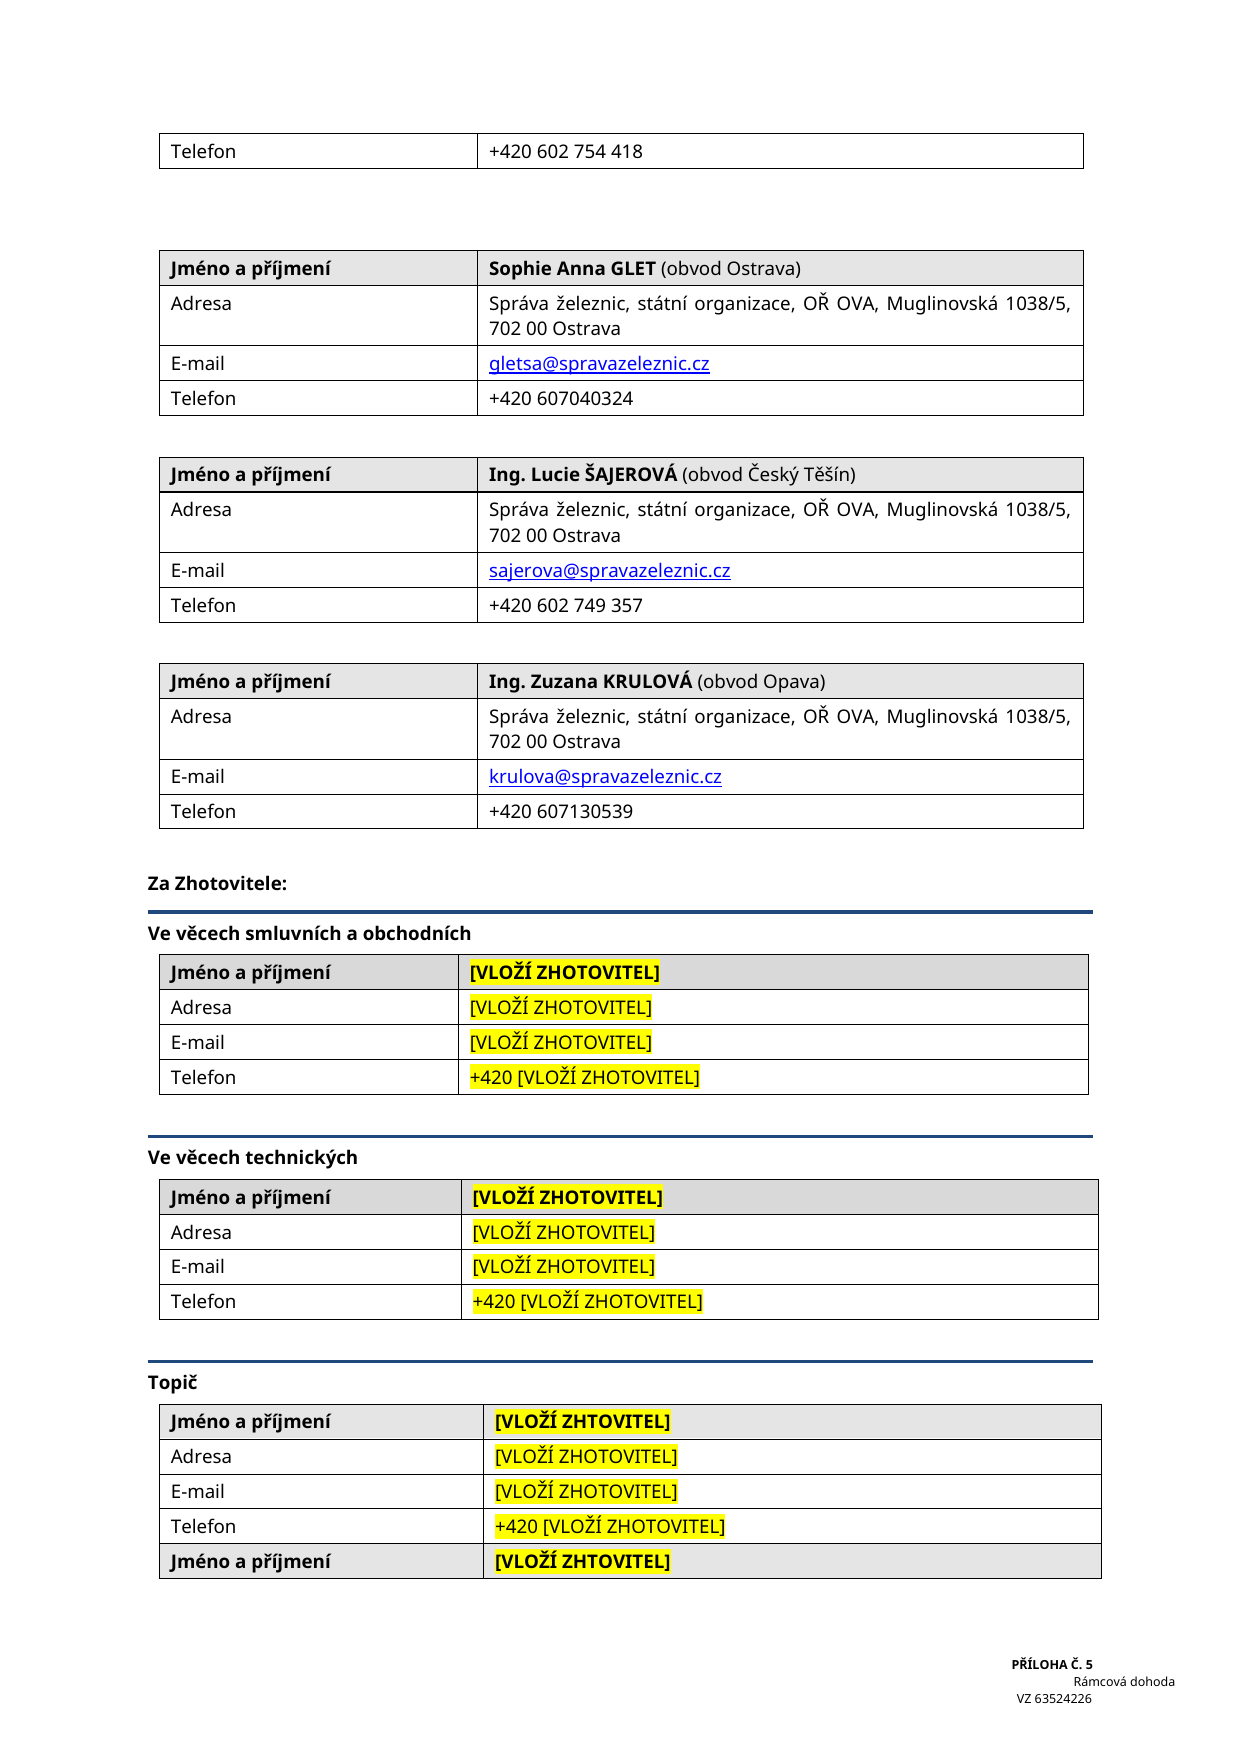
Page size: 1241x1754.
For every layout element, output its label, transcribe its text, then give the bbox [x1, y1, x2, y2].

table_cell +420 607130539 [478, 795, 1083, 828]
text Za Zhotovitele: [148, 870, 1093, 895]
table_cell E-mail [160, 1025, 458, 1059]
table_cell krulova@spravazeleznic.cz [478, 760, 1083, 793]
table_cell +420 [VLOŽÍ ZHOTOVITEL] [462, 1285, 1098, 1318]
table_cell Adresa [160, 286, 477, 345]
table_cell E-mail [160, 346, 477, 380]
table_cell Adresa [160, 1440, 483, 1473]
table_cell E-mail [160, 1475, 483, 1508]
table_cell Adresa [160, 990, 458, 1024]
text Ve věcech technických [148, 1138, 1093, 1170]
table_header Jméno a příjmení [160, 955, 458, 989]
table_cell +420 [VLOŽÍ ZHOTOVITEL] [459, 1060, 1088, 1094]
table_header Jméno a příjmení [160, 458, 477, 491]
table_cell Adresa [160, 699, 477, 758]
table_cell +420 607040324 [478, 381, 1083, 415]
table_header [VLOŽÍ ZHOTOVITEL] [462, 1180, 1098, 1214]
table_cell Telefon [160, 381, 477, 415]
table_cell Jméno a příjmení [160, 1544, 483, 1578]
table_cell Adresa [160, 493, 477, 552]
table_header [VLOŽÍ ZHOTOVITEL] [459, 955, 1088, 989]
table_cell [VLOŽÍ ZHOTOVITEL] [484, 1440, 1101, 1473]
table_header Ing. Lucie ŠAJEROVÁ (obvod Český Těšín) [478, 458, 1083, 491]
table_cell Telefon [160, 588, 477, 622]
table_cell [VLOŽÍ ZHTOVITEL] [484, 1544, 1101, 1578]
table_cell [VLOŽÍ ZHOTOVITEL] [484, 1475, 1101, 1508]
table_header Jméno a příjmení [160, 1180, 461, 1214]
table_cell [VLOŽÍ ZHOTOVITEL] [462, 1215, 1098, 1249]
table_cell +420 602 749 357 [478, 588, 1083, 622]
table_cell Správa železnic, státní organizace, OŘ OVA, Muglinovská 1038/5, 702 00 Ostrava [478, 493, 1083, 552]
table_cell E-mail [160, 553, 477, 587]
table_header Jméno a příjmení [160, 1405, 483, 1438]
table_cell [478, 286, 1083, 345]
table_cell [VLOŽÍ ZHOTOVITEL] [459, 1025, 1088, 1059]
table_cell sajerova@spravazeleznic.cz [478, 553, 1083, 587]
table_header Jméno a příjmení [160, 664, 477, 698]
text Ve věcech smluvních a obchodních [148, 914, 1093, 945]
table_cell Telefon [160, 1509, 483, 1543]
text Topič [148, 1363, 1093, 1395]
table_header Ing. Zuzana KRULOVÁ (obvod Opava) [478, 664, 1083, 698]
table_cell Telefon [160, 795, 477, 828]
table_cell +420 602 754 418 [478, 134, 1083, 168]
table_cell Telefon [160, 1060, 458, 1094]
table_cell Správa železnic, státní organizace, OŘ OVA, Muglinovská 1038/5, 702 00 Ostrava [478, 699, 1083, 758]
table_cell Telefon [160, 134, 477, 168]
table_cell [VLOŽÍ ZHOTOVITEL] [459, 990, 1088, 1024]
table_header [VLOŽÍ ZHTOVITEL] [484, 1405, 1101, 1438]
table_header Jméno a příjmení [160, 251, 477, 285]
table_cell [VLOŽÍ ZHOTOVITEL] [462, 1250, 1098, 1283]
table_cell +420 [VLOŽÍ ZHOTOVITEL] [484, 1509, 1101, 1543]
table_cell E-mail [160, 1250, 461, 1283]
table_cell Adresa [160, 1215, 461, 1249]
table_cell gletsa@spravazeleznic.cz [478, 346, 1083, 380]
table_cell E-mail [160, 760, 477, 793]
table_header Sophie Anna GLET (obvod Ostrava) [478, 251, 1083, 285]
table_cell Telefon [160, 1285, 461, 1318]
